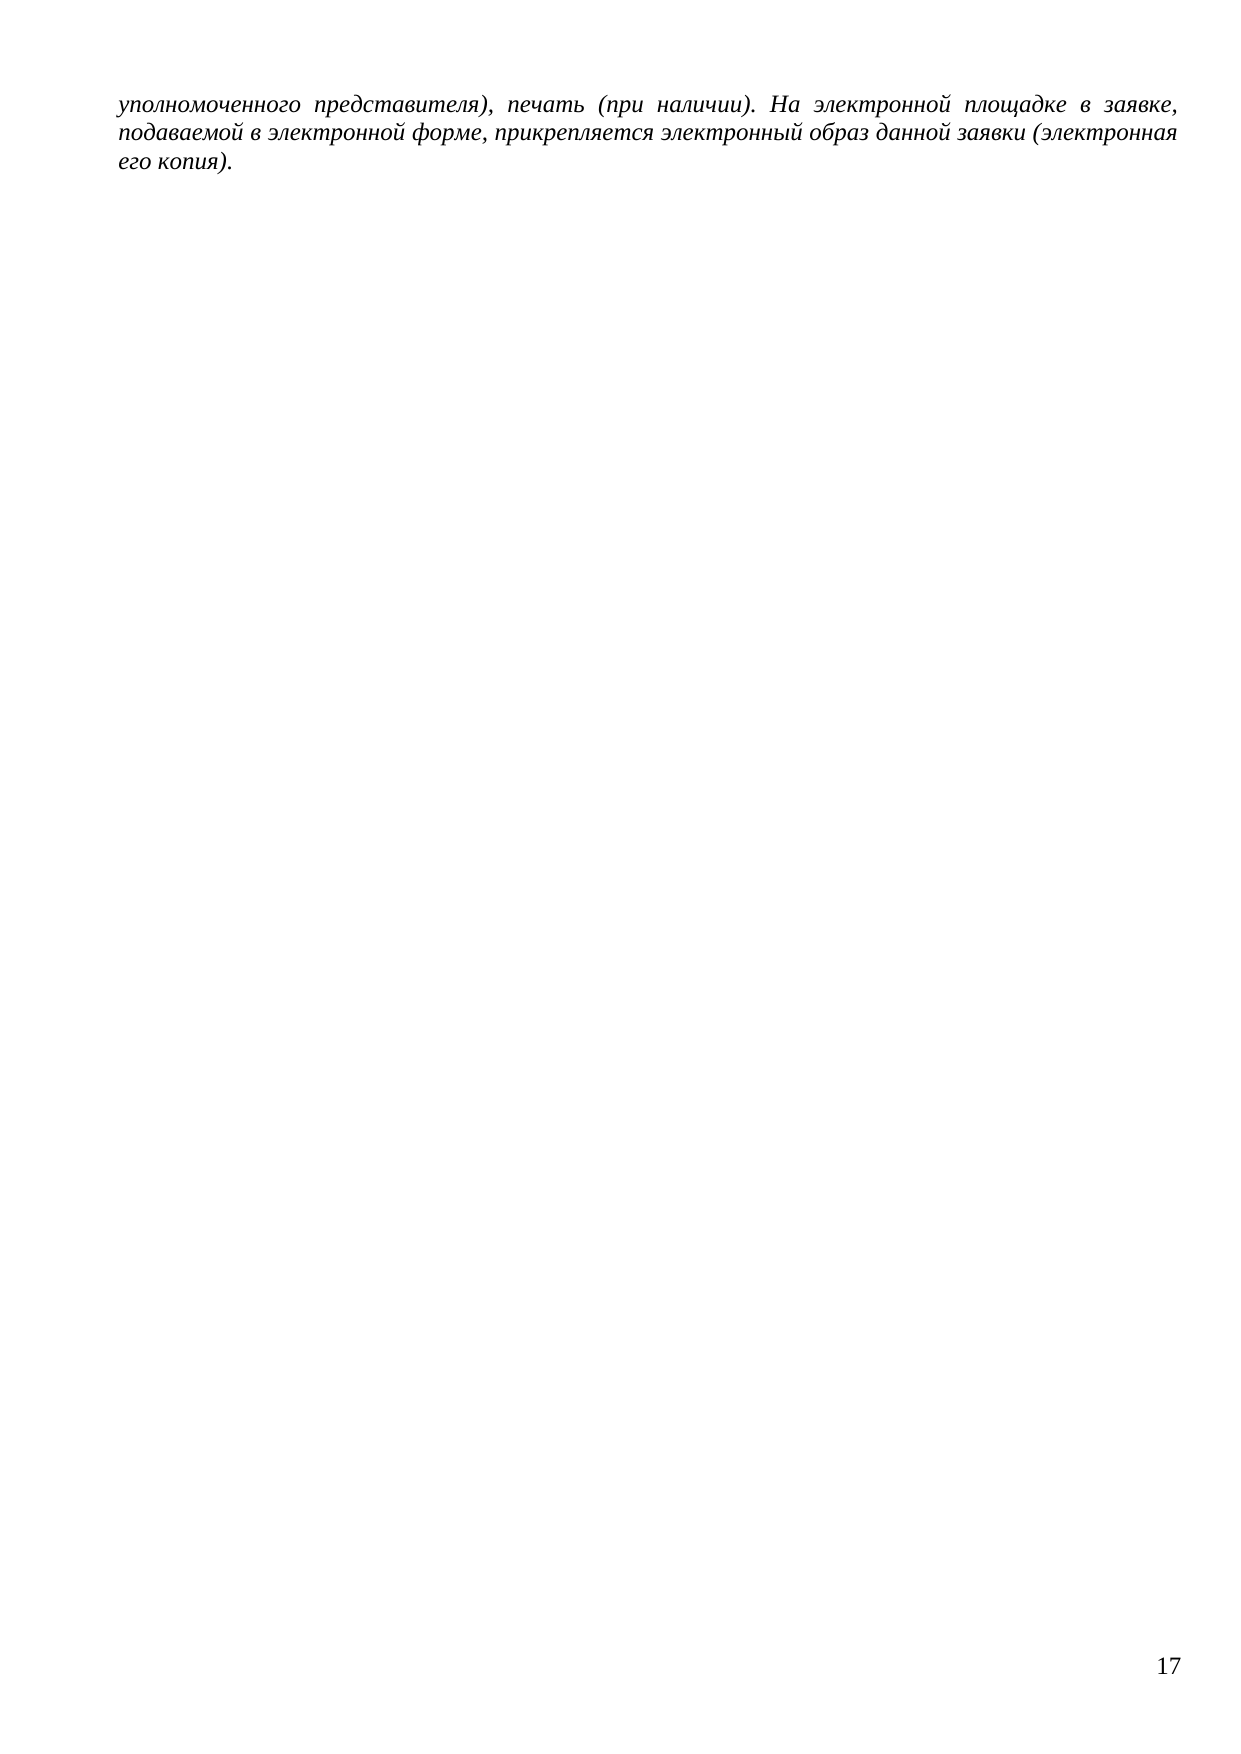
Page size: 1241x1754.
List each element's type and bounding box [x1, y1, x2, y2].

text [118, 89, 1181, 175]
